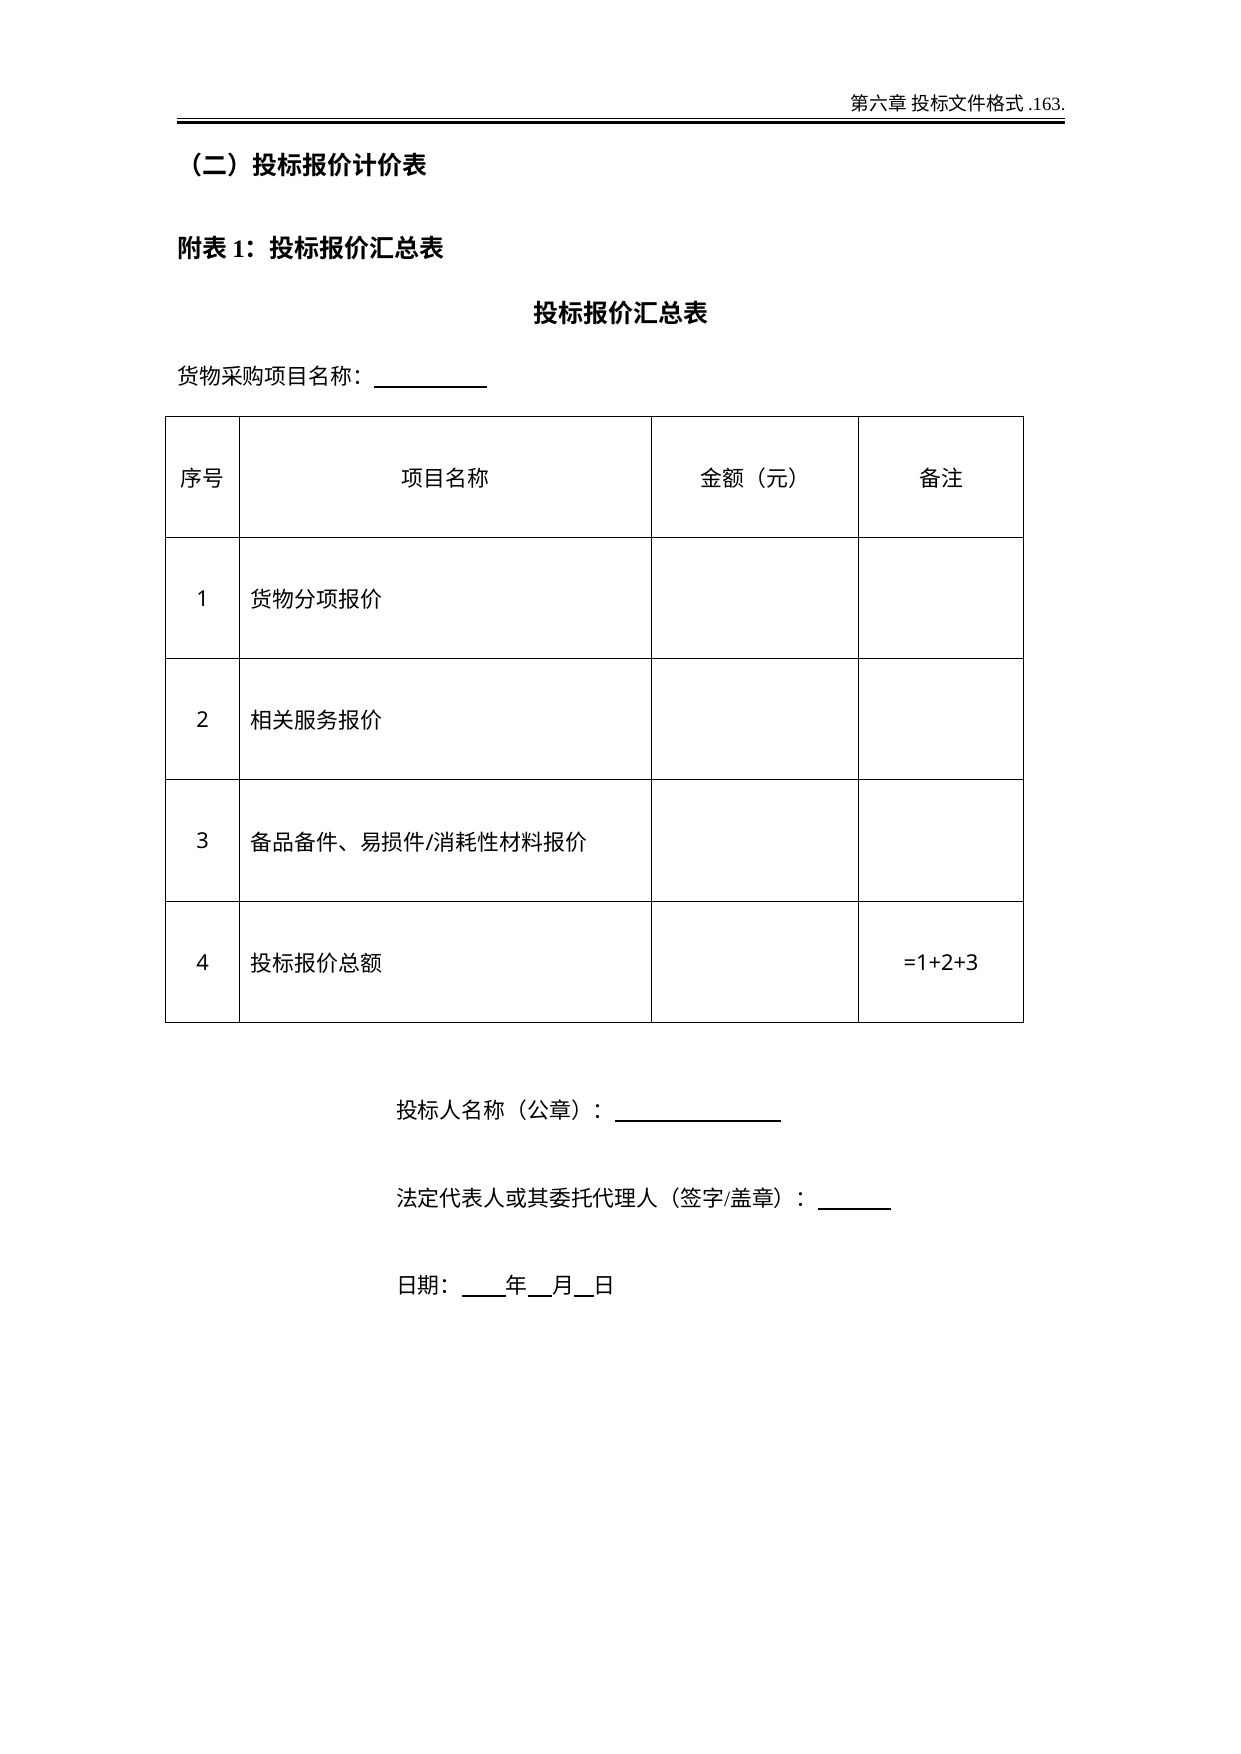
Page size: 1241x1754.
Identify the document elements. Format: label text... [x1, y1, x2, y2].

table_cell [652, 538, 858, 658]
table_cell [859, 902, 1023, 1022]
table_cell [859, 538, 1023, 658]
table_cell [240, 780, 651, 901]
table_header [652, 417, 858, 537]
text 货物采购项目名称： [177, 359, 1065, 390]
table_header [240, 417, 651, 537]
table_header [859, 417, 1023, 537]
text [177, 1269, 1065, 1300]
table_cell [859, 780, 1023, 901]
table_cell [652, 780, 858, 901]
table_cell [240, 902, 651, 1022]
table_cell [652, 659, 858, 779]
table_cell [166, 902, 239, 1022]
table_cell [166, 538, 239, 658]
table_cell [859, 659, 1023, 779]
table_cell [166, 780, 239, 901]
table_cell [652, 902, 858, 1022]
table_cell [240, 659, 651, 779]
text 投标报价汇总表 [177, 294, 1065, 330]
text 投标人名称（公章）： [177, 1094, 1065, 1125]
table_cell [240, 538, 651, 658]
text （二）投标报价计价表 [177, 146, 1062, 182]
text 附表1：投标报价汇总表 [177, 229, 1065, 265]
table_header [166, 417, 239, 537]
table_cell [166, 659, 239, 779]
text 法定代表人或其委托代理人（签字/盖章）： [177, 1181, 1065, 1212]
